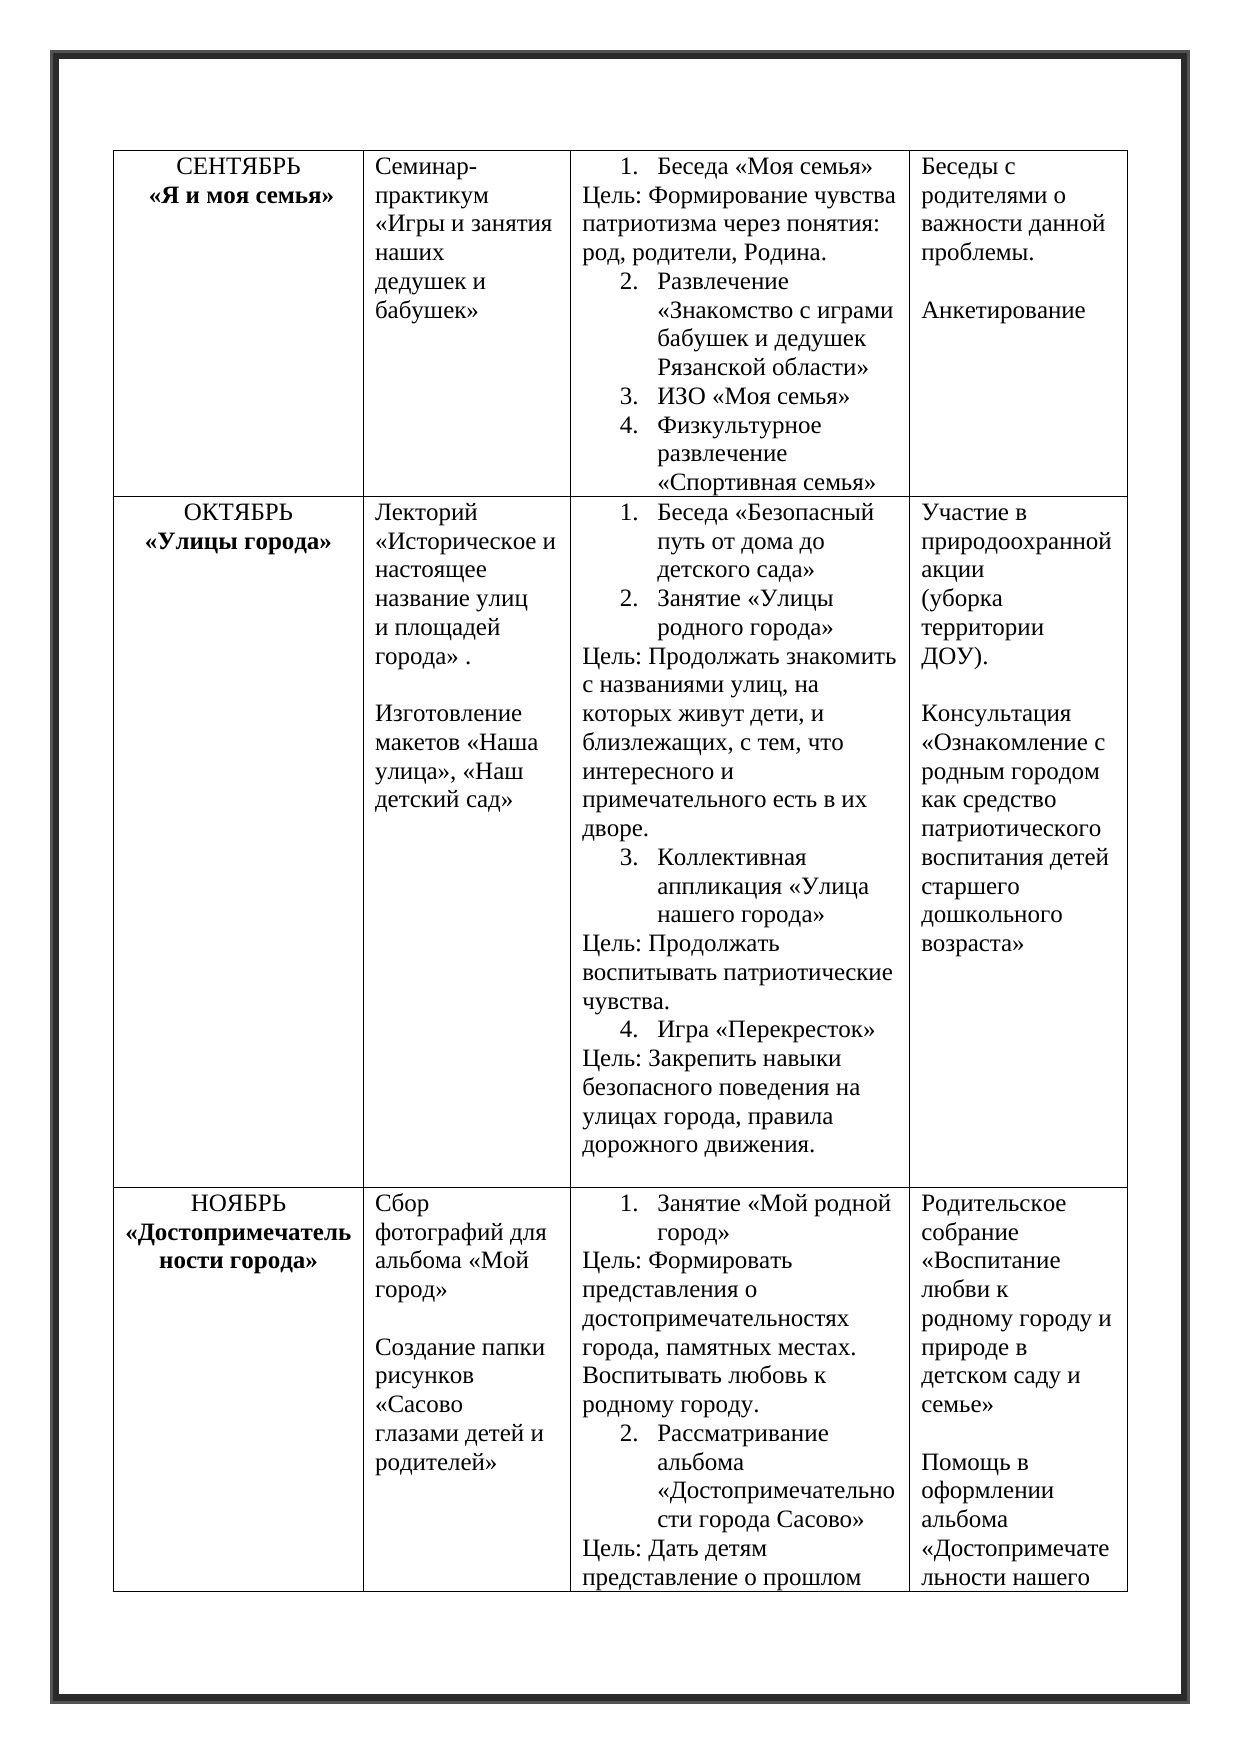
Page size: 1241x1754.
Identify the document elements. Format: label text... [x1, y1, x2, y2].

table_cell Беседа «Безопасный путь от дома до детского сада» Занятие «Улицы родного города» Цель: Продолжать знакомить с названиями улиц, на которых живут дети, и близлежащих, с тем, что интересного и примечательного есть в их дворе. Коллективная аппликация «Улица нашего города» Цель: Продолжать воспитывать патриотические чувства. Игра «Перекресток» Цель: Закрепить навыки безопасного поведения на улицах города, правила дорожного движения. [571, 497, 909, 1187]
table_cell Семинар-практикум «Игры и занятия наших дедушек и бабушек» [364, 151, 570, 496]
table_cell Участие в природоохранной акции (уборка территории ДОУ). Консультация «Ознакомление с родным городом как средство патриотического воспитания детей старшего дошкольного возраста» [910, 497, 1127, 1187]
table_cell Беседа «Моя семья» Цель: Формирование чувства патриотизма через понятия: род, родители, Родина. Развлечение «Знакомство с играми бабушек и дедушек Рязанской области» ИЗО «Моя семья» Физкультурное развлечение «Спортивная семья» [571, 151, 909, 496]
table_cell Беседы с родителями о важности данной проблемы. Анкетирование [910, 151, 1127, 496]
table_cell СЕНТЯБРЬ «Я и моя семья» [114, 151, 363, 496]
table_cell Лекторий «Историческое и настоящее название улиц и площадей города» . Изготовление макетов «Наша улица», «Наш детский сад» [364, 497, 570, 1187]
table_cell ОКТЯБРЬ «Улицы города» [114, 497, 363, 1187]
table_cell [571, 1188, 909, 1591]
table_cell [364, 1188, 570, 1591]
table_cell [114, 1188, 363, 1591]
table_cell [910, 1188, 1127, 1591]
